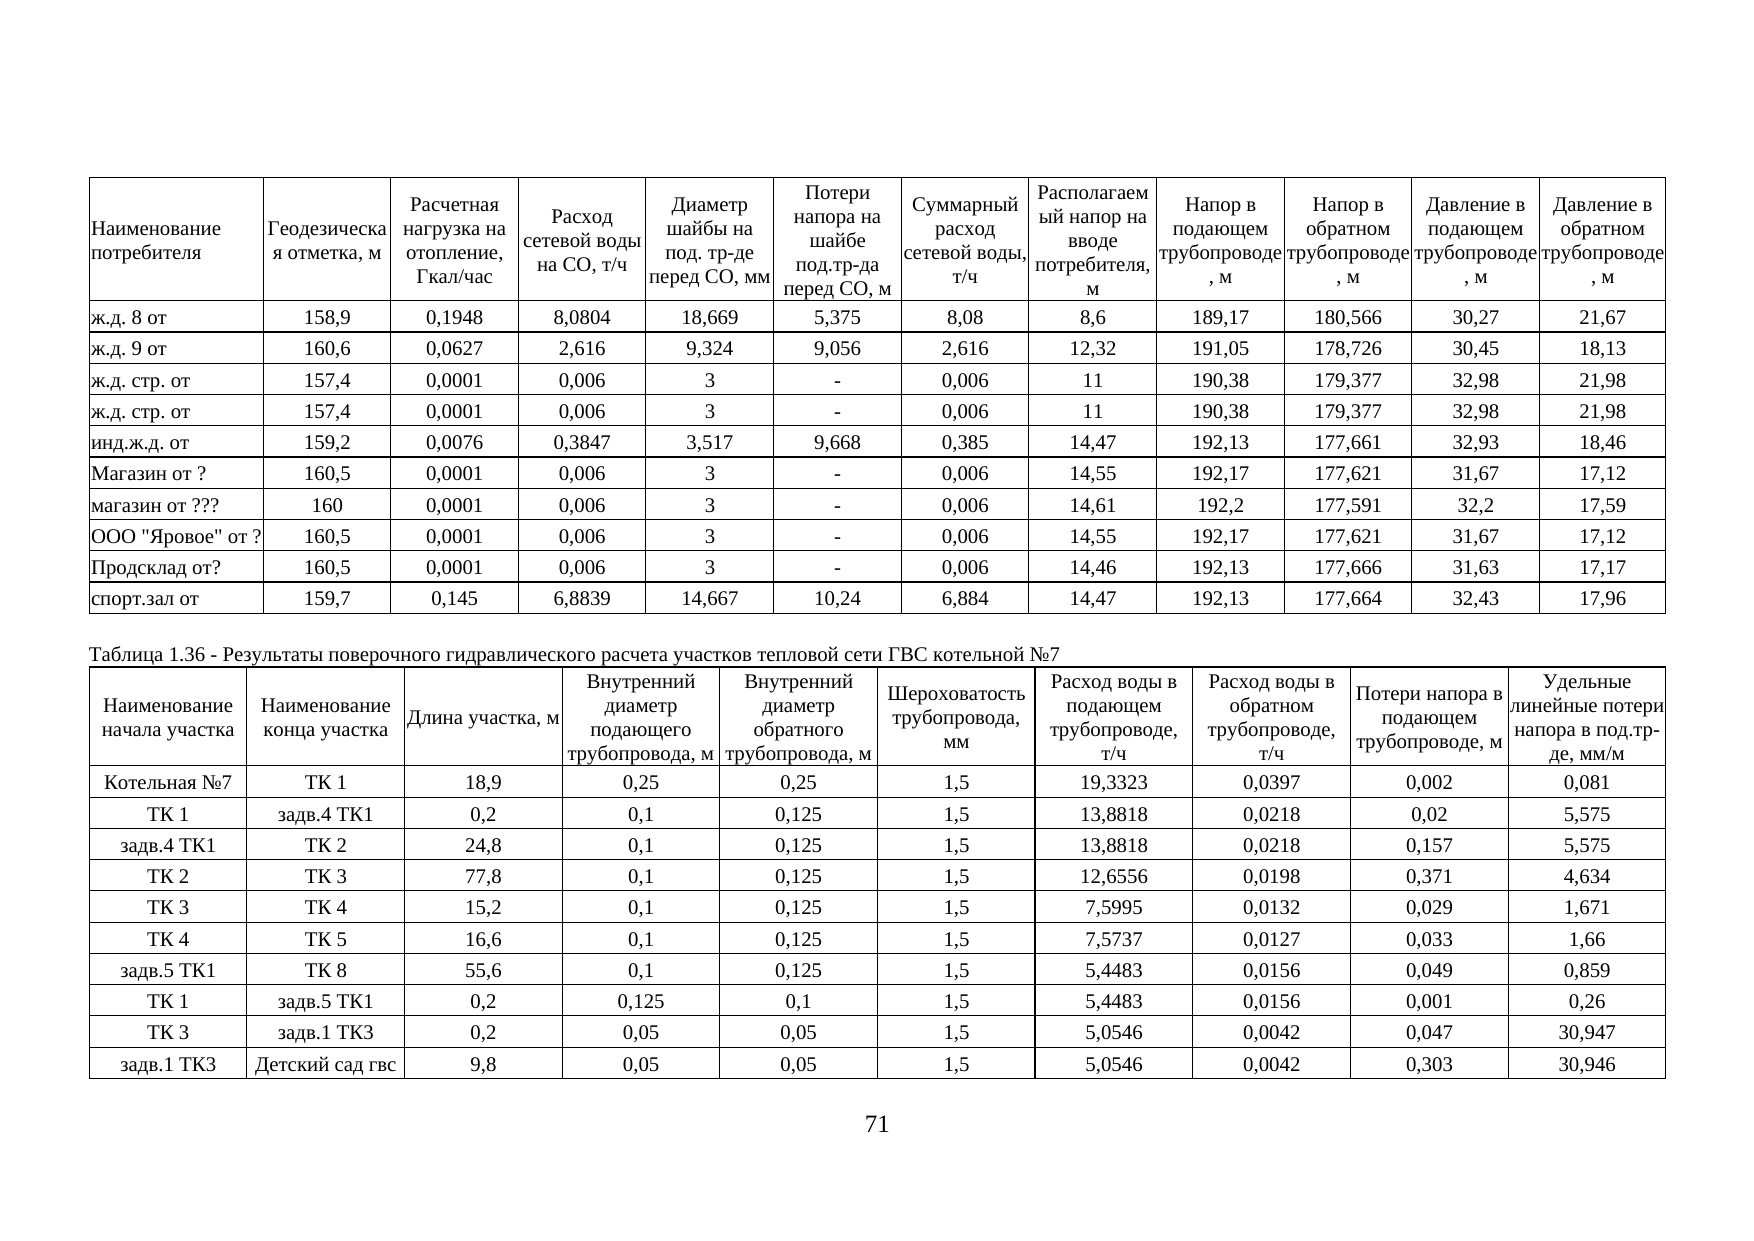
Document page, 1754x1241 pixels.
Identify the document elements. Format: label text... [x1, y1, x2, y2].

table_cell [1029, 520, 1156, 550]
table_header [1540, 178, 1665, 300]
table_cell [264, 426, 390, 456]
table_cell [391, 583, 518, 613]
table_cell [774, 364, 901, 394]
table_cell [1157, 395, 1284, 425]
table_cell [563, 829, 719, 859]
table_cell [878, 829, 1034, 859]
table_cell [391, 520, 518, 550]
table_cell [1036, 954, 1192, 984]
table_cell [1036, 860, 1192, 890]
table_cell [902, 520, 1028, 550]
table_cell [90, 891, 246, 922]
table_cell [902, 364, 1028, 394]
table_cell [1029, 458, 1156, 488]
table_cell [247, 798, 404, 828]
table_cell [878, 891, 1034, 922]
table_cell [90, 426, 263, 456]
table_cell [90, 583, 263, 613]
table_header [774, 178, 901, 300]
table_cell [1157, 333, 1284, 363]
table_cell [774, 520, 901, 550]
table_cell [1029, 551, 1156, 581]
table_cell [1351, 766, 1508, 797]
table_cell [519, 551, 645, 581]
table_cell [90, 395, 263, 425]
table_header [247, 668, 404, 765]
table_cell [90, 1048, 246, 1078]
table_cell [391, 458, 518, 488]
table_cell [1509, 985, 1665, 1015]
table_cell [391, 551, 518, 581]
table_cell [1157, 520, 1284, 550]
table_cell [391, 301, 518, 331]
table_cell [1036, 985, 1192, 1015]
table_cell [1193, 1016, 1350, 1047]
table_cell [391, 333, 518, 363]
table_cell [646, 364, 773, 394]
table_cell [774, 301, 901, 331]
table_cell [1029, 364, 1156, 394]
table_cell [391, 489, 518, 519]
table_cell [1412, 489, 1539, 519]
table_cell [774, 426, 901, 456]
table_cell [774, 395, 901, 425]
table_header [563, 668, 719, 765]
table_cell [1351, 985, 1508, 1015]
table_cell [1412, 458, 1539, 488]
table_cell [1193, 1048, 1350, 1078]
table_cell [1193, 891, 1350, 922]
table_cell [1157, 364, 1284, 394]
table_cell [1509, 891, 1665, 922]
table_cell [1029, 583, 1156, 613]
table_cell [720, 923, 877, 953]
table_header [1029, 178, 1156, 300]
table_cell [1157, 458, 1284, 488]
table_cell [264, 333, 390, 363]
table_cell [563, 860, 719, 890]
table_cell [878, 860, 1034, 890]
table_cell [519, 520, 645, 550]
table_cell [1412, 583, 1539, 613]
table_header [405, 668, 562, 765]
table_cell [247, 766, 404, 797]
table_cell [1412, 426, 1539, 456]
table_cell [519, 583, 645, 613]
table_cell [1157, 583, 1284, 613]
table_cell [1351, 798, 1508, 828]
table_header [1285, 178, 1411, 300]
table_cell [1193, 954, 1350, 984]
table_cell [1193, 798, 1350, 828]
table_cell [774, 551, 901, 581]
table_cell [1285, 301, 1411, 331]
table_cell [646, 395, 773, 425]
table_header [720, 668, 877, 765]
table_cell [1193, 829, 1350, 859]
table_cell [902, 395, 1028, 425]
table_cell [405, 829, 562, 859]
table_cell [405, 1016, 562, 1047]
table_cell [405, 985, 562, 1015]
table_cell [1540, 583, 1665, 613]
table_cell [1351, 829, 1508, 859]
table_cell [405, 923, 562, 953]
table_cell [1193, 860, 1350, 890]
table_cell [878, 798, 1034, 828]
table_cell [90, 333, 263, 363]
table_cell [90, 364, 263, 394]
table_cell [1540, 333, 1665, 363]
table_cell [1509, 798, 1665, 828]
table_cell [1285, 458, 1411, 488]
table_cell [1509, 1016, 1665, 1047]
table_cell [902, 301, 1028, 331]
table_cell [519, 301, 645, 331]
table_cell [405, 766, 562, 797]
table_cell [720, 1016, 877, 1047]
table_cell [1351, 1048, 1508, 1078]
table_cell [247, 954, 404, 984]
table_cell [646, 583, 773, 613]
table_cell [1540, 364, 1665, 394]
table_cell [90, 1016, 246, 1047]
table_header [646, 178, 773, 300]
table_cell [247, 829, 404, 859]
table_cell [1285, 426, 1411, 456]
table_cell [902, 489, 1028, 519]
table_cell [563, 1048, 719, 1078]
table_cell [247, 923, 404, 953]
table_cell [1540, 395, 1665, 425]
text Таблица . - Результаты поверочного гидравлического расчета участков тепловой сети ГВС котельной №7 [89, 642, 1665, 666]
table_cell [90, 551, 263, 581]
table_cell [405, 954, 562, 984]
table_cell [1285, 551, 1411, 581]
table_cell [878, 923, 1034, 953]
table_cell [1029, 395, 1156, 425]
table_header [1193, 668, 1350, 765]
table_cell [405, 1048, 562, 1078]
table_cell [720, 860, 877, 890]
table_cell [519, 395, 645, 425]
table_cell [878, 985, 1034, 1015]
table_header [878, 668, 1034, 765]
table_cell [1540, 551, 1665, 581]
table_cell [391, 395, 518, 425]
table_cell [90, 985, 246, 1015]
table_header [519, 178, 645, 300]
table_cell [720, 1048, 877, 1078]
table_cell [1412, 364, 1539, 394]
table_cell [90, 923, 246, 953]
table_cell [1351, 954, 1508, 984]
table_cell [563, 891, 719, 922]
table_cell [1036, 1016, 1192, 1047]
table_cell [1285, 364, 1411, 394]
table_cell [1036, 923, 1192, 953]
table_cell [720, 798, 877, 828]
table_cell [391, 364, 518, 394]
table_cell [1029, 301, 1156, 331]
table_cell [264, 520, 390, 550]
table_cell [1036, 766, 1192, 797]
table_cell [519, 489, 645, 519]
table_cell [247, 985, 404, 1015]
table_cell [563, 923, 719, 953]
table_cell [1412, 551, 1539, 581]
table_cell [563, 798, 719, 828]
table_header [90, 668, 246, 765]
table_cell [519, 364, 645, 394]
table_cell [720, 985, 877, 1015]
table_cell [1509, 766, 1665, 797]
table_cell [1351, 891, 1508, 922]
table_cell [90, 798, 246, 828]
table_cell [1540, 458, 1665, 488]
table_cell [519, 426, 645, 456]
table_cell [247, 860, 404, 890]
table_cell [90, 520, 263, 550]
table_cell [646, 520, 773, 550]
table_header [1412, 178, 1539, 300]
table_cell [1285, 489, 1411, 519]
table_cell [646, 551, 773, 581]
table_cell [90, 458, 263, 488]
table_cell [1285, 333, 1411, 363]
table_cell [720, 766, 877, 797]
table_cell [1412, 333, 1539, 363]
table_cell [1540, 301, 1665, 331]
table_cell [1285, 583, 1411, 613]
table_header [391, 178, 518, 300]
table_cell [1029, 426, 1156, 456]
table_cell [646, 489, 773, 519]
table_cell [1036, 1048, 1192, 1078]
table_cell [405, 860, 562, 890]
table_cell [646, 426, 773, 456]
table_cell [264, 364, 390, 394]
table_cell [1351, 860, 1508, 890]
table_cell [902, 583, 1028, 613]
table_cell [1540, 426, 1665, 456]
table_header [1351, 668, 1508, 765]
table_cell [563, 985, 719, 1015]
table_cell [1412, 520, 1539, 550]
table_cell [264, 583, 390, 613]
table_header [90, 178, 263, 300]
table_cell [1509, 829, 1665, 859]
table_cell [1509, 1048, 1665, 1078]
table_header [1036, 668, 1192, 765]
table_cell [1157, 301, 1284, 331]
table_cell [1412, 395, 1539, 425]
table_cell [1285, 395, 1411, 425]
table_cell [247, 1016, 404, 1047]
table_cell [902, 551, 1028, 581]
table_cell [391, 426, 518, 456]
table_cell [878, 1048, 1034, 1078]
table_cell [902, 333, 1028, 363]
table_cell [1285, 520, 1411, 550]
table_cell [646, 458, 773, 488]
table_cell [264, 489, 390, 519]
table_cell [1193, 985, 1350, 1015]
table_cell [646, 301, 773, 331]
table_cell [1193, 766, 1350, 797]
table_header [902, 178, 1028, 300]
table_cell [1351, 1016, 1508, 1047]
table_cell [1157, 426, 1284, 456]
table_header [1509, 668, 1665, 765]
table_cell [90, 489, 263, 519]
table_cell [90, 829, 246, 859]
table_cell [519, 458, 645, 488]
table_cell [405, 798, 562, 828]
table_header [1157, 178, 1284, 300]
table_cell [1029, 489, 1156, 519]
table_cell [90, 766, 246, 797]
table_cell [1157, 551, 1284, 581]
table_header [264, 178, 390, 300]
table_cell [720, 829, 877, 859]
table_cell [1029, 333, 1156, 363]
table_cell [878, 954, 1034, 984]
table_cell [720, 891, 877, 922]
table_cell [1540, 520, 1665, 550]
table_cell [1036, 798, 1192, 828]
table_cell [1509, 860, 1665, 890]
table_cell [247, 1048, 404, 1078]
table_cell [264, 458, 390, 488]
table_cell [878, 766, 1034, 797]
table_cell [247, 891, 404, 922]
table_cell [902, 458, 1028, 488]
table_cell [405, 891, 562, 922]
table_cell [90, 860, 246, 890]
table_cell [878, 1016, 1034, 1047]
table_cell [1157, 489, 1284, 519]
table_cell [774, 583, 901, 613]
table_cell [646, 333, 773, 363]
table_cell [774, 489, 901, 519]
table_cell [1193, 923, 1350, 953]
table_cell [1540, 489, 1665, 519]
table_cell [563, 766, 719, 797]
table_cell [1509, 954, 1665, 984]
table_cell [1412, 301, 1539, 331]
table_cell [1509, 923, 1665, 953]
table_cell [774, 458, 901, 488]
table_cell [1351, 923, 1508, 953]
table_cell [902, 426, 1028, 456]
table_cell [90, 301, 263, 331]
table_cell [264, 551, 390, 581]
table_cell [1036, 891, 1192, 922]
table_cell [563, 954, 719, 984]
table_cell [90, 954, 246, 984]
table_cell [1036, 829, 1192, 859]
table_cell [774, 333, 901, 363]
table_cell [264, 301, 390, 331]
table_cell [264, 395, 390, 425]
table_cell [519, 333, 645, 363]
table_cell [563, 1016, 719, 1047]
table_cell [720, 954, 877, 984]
